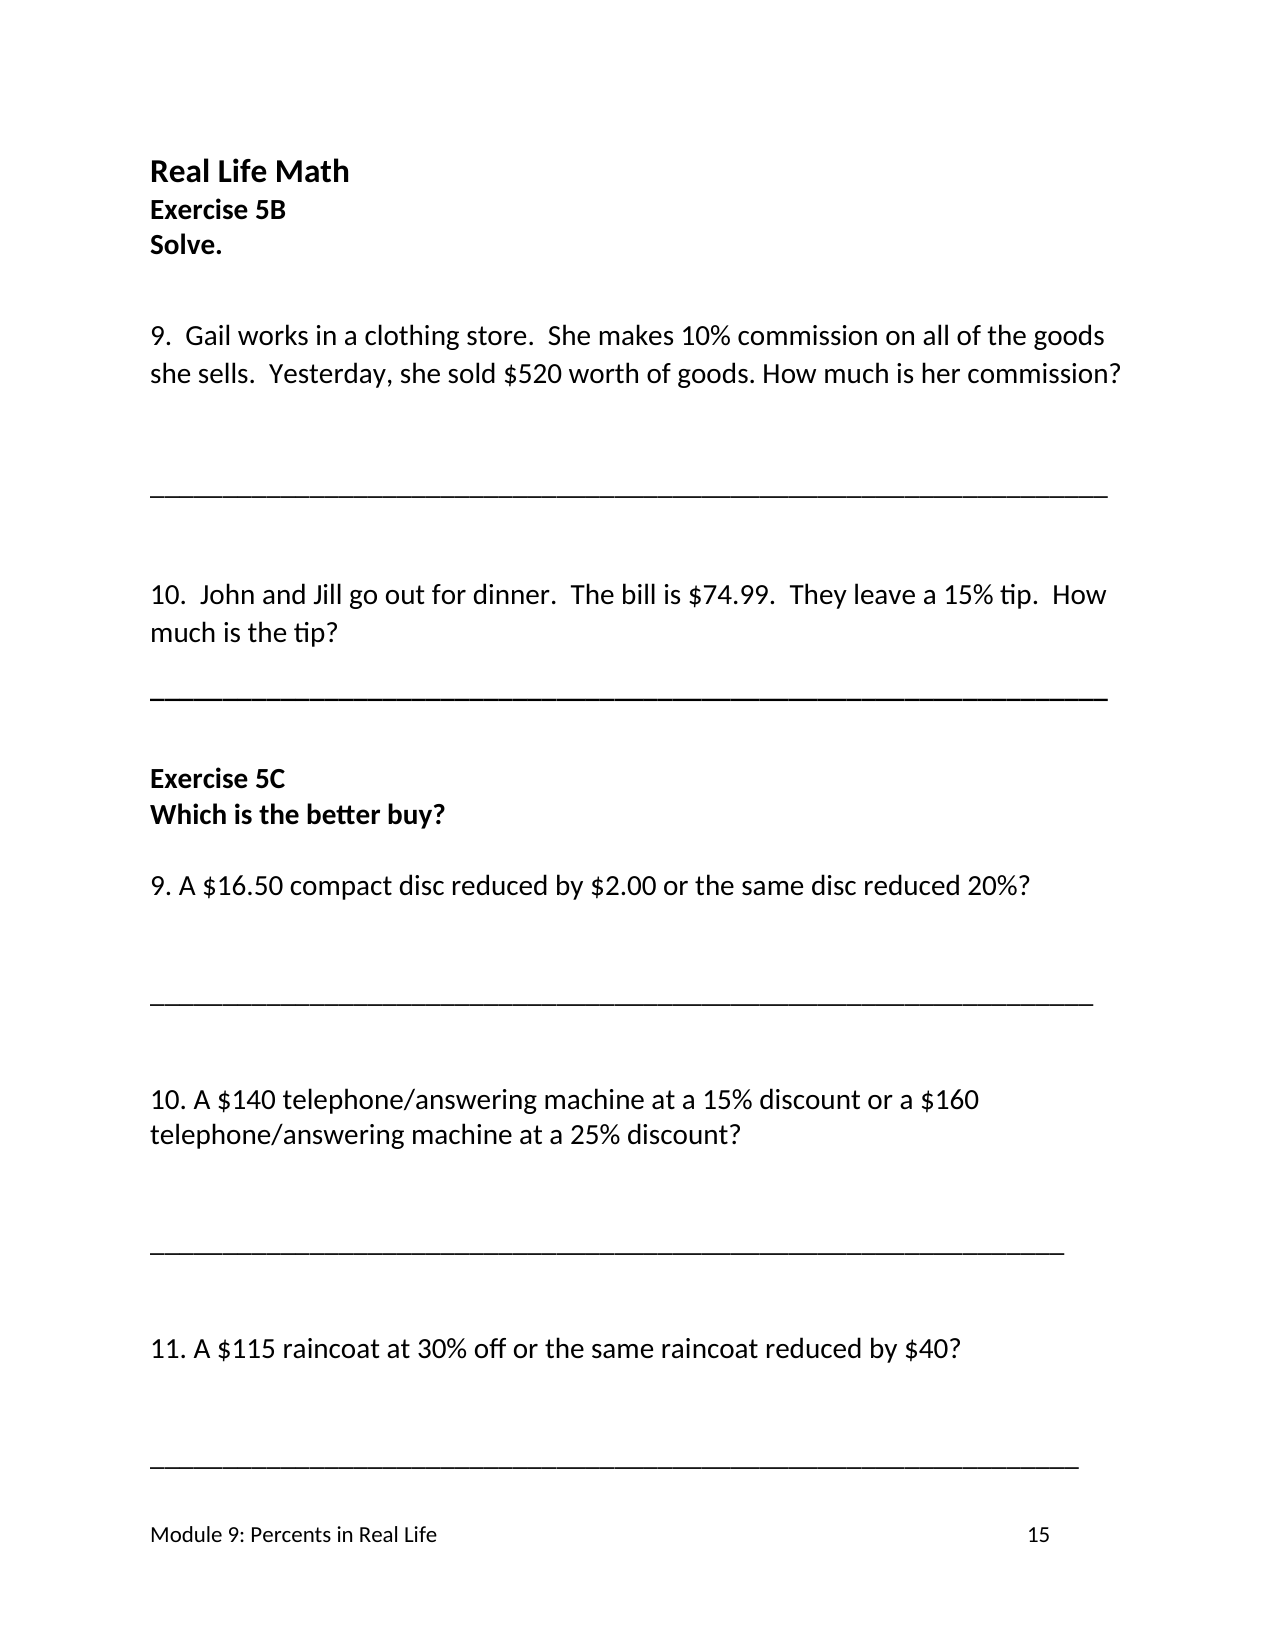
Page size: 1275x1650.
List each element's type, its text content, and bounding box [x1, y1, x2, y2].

text ________________________________________________________________ [150, 1437, 1125, 1473]
text __________________________________________________________________ [150, 669, 1125, 705]
text 10. A $140 telephone/answering machine at a 15% discount or a $160 telephone/answering machine at a 25% discount? [150, 1081, 1125, 1152]
text _________________________________________________________________ [150, 974, 1125, 1009]
text _______________________________________________________________ [150, 1223, 1125, 1259]
text Which is the better buy? [150, 796, 1125, 831]
text 9. Gail works in a clothing store. She makes 10% commission on all of the goods she sells. Yesterday, she sold $520 worth of goods. How much is her commission? [150, 317, 1125, 391]
text Exercise 5B [150, 191, 1125, 226]
text Exercise 5C [150, 760, 1125, 796]
text __________________________________________________________________ [150, 466, 1125, 501]
text Solve. [150, 226, 1125, 262]
text Real Life Math [150, 150, 1125, 191]
text 9. A $16.50 compact disc reduced by $2.00 or the same disc reduced 20%? [150, 867, 1125, 903]
text 10. John and Jill go out for dinner. The bill is $74.99. They leave a 15% tip. How much is the tip? [150, 576, 1125, 650]
text 11. A $115 raincoat at 30% off or the same raincoat reduced by $40? [150, 1330, 1125, 1366]
